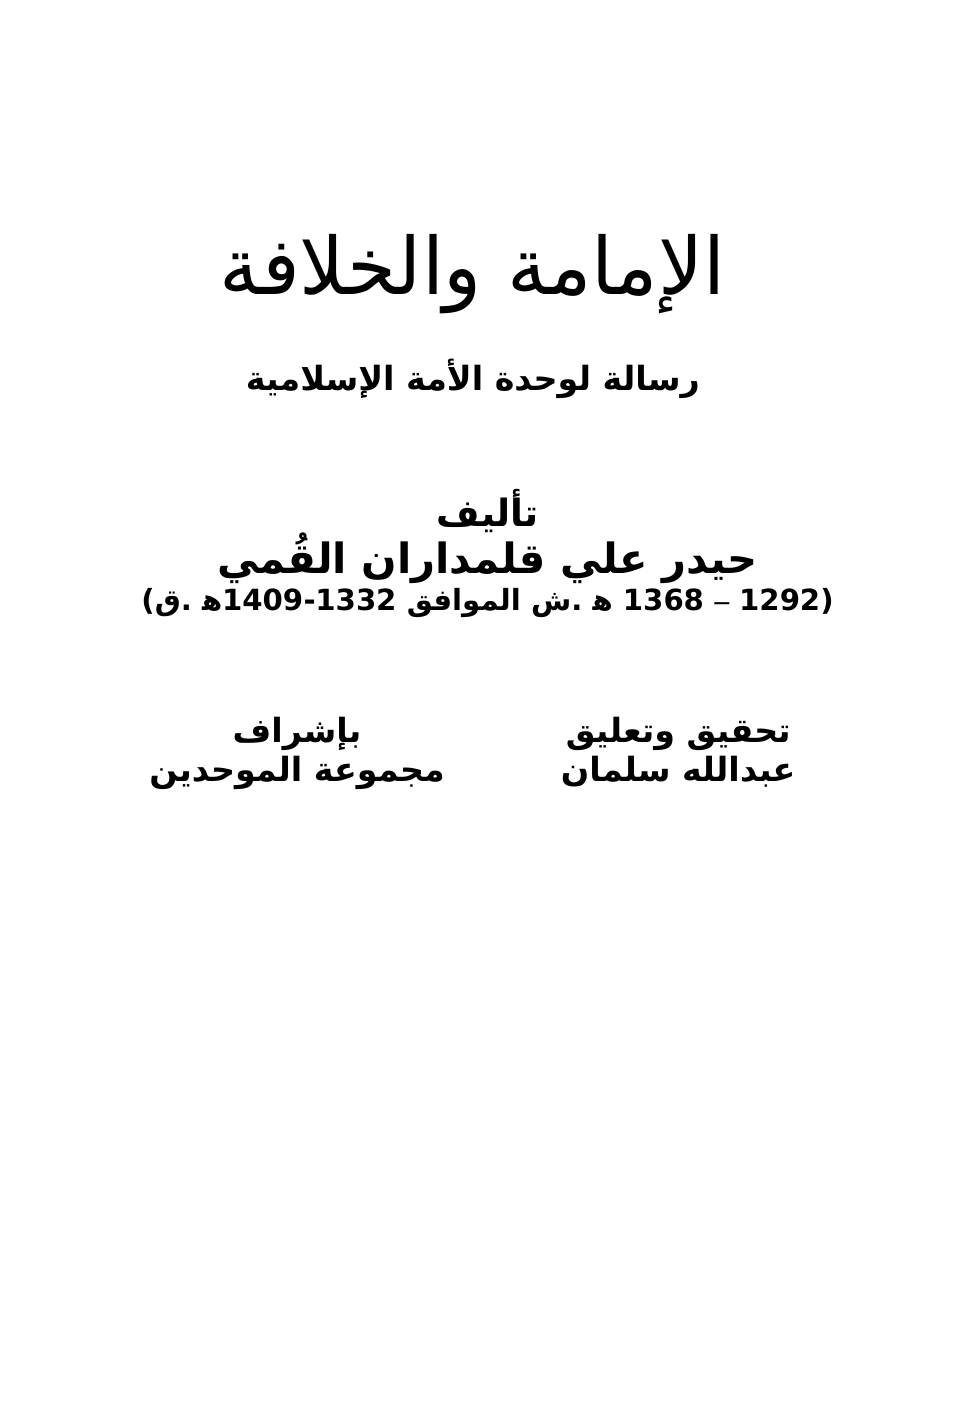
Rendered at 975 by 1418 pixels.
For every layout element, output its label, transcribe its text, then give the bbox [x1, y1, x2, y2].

table_cell عبدالله سلمان [488, 751, 869, 790]
table_header بإشراف [106, 712, 488, 751]
text (1292 – 1368 ه‍ .ش الموافق 1332-1409ه‍ .ق) [106, 583, 869, 618]
text تأليف [106, 491, 869, 535]
text رسالة لوحدة الأمة الإسلامية [106, 361, 869, 397]
text الإمامة والخلافة [106, 224, 869, 312]
table_header تحقيق وتعليق [488, 712, 869, 751]
table_cell مجموعة الموحدين [106, 751, 488, 790]
text حيدر علي قلمداران القُمي [106, 535, 869, 583]
